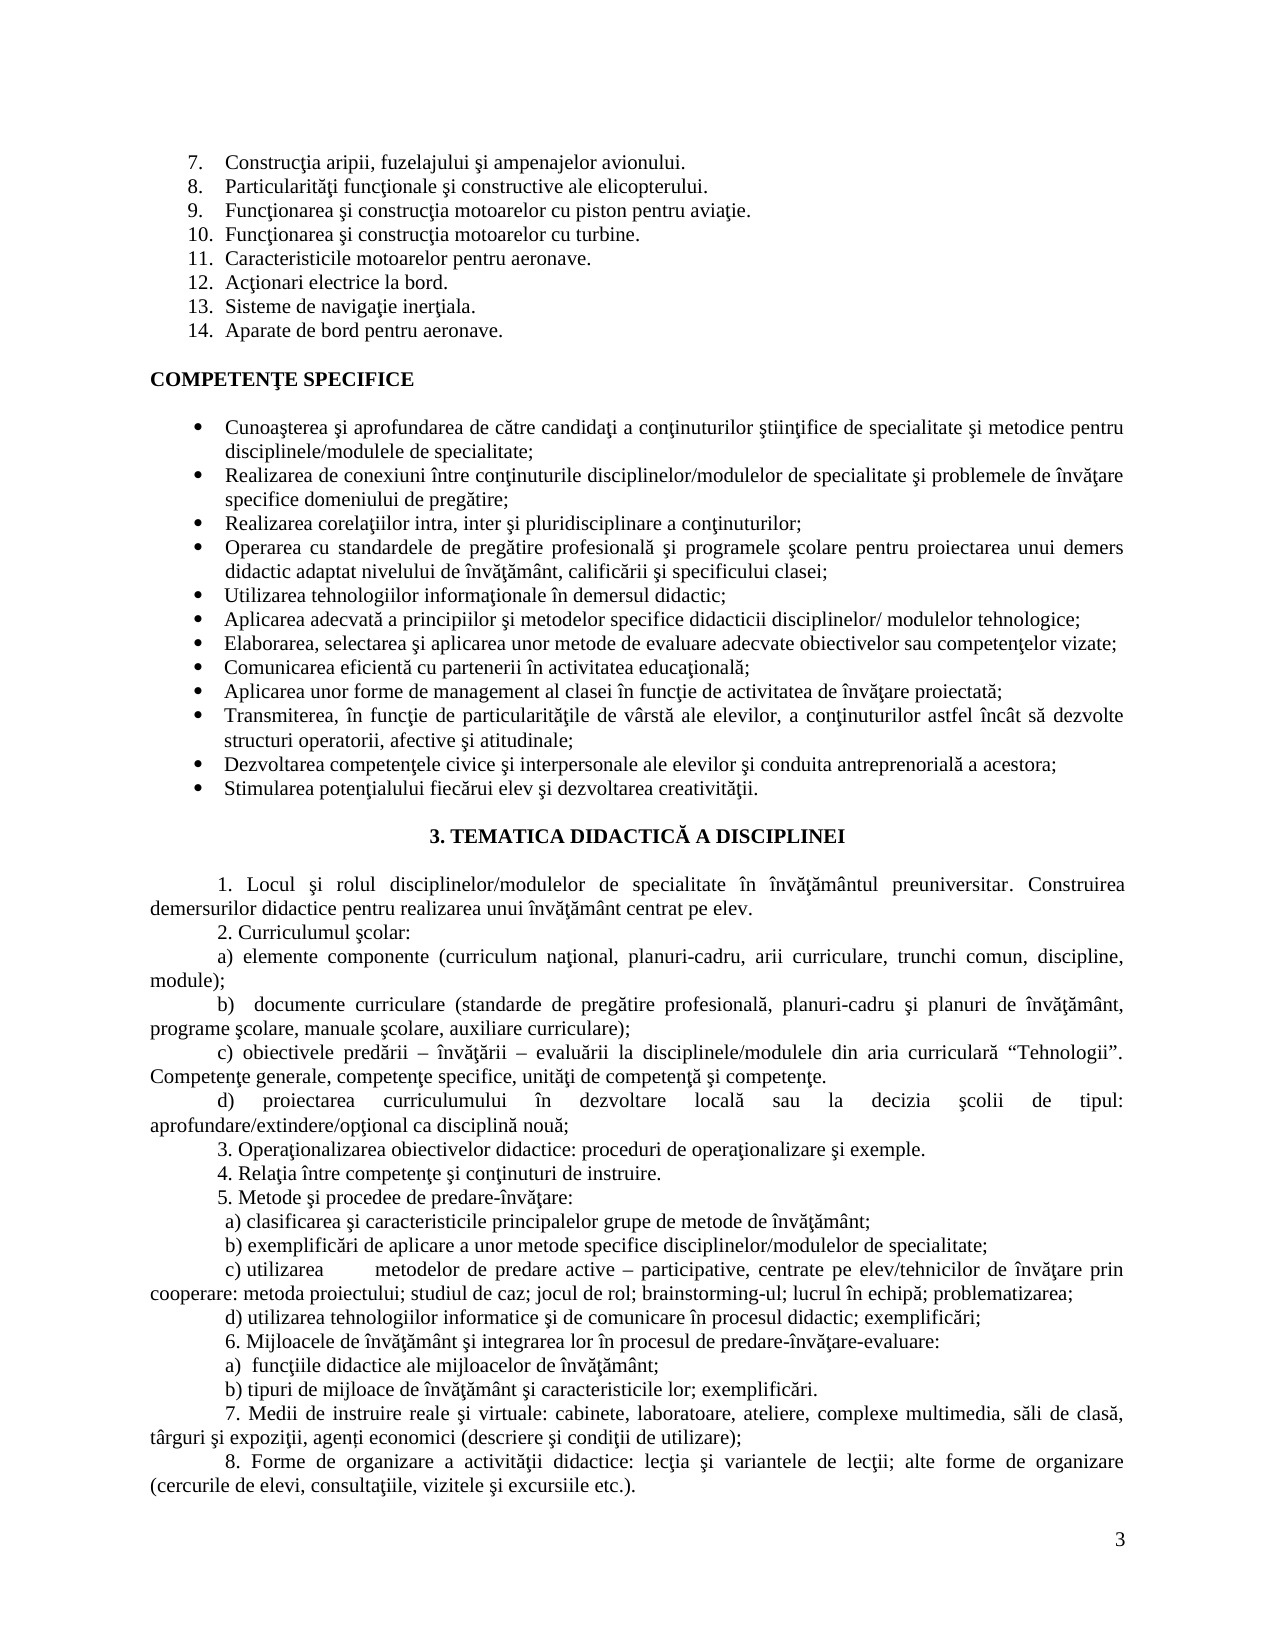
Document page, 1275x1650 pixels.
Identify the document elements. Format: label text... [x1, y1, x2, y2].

text a) funcţiile didactice ale mijloacelor de învăţământ; [150, 1353, 1125, 1377]
text 5. Metode şi procedee de predare-învăţare: [150, 1185, 1125, 1209]
list Construcţia aripii, fuzelajului şi ampenajelor avionului. [187, 150, 1125, 174]
list Elaborarea, selectarea şi aplicarea unor metode de evaluare adecvate obiectivelor sau competenţelor vizate; [194, 631, 1125, 655]
text b) exemplificări de aplicare a unor metode specifice disciplinelor/modulelor de specialitate; [150, 1233, 1125, 1257]
list Transmiterea, în funcţie de particularităţile de vârstă ale elevilor, a conţinuturilor astfel încât să dezvolte structuri operatorii, afective şi atitudinale; [194, 703, 1125, 752]
list Particularităţi funcţionale şi constructive ale elicopterului. [187, 174, 1125, 198]
subtitle 3. TEMATICA DIDACTICĂ A DISCIPLINEI [150, 824, 1125, 848]
text c) obiectivele predării – învăţării – evaluării la disciplinele/modulele din aria curriculară “Tehnologii”. Competenţe generale, competenţe specifice, unităţi de competenţă şi competenţe. [150, 1040, 1125, 1088]
text 8. Forme de organizare a activităţii didactice: lecţia şi variantele de lecţii; alte forme de organizare (cercurile de elevi, consultaţiile, vizitele şi excursiile etc.). [150, 1449, 1125, 1497]
list 2. Curriculumul şcolar: [179, 920, 1125, 944]
list Operarea cu standardele de pregătire profesională şi programele şcolare pentru proiectarea unui demers didactic adaptat nivelului de învăţământ, calificării şi specificului clasei; [194, 535, 1125, 583]
text 6. Mijloacele de învăţământ şi integrarea lor în procesul de predare-învăţare-evaluare: [150, 1329, 1125, 1353]
list Funcţionarea şi construcţia motoarelor cu turbine. [187, 222, 1125, 246]
text COMPETENŢE SPECIFICE [150, 367, 1125, 391]
list Acţionari electrice la bord. [187, 270, 1125, 294]
text a) clasificarea şi caracteristicile principalelor grupe de metode de învăţământ; [150, 1209, 1125, 1233]
text 1. Locul şi rolul disciplinelor/modulelor de specialitate în învăţământul preuniversitar. Construirea demersurilor didactice pentru realizarea unui învăţământ centrat pe elev. [150, 872, 1125, 920]
text 4. Relaţia între competenţe şi conţinuturi de instruire. [150, 1161, 1125, 1185]
text b) documente curriculare (standarde de pregătire profesională, planuri-cadru şi planuri de învăţământ, programe şcolare, manuale şcolare, auxiliare curriculare); [150, 992, 1125, 1040]
list Realizarea corelaţiilor intra, inter şi pluridisciplinare a conţinuturilor; [194, 511, 1125, 535]
list Comunicarea eficientă cu partenerii în activitatea educaţională; [194, 655, 1125, 679]
text 3. Operaţionalizarea obiectivelor didactice: proceduri de operaţionalizare şi exemple. [150, 1137, 1125, 1161]
text c) utilizarea metodelor de predare active – participative, centrate pe elev/tehnicilor de învăţare prin cooperare: metoda proiectului; studiul de caz; jocul de rol; brainstorming-ul; lucrul în echipă; problematizarea; [150, 1257, 1125, 1305]
list Utilizarea tehnologiilor informaţionale în demersul didactic; [194, 583, 1125, 607]
list Aparate de bord pentru aeronave. [187, 318, 1125, 342]
list Funcţionarea şi construcţia motoarelor cu piston pentru aviaţie. [187, 198, 1125, 222]
list Aplicarea adecvată a principiilor şi metodelor specifice didacticii disciplinelor/ modulelor tehnologice; [194, 607, 1125, 631]
text d) utilizarea tehnologiilor informatice şi de comunicare în procesul didactic; exemplificări; [150, 1305, 1125, 1329]
list Cunoaşterea şi aprofundarea de către candidaţi a conţinuturilor ştiinţifice de specialitate şi metodice pentru disciplinele/modulele de specialitate; [194, 415, 1125, 463]
text b) tipuri de mijloace de învăţământ şi caracteristicile lor; exemplificări. [150, 1377, 1125, 1401]
list Aplicarea unor forme de management al clasei în funcţie de activitatea de învăţare proiectată; [194, 679, 1125, 703]
list Caracteristicile motoarelor pentru aeronave. [187, 246, 1125, 270]
list Sisteme de navigaţie inerţiala. [187, 294, 1125, 318]
text a) elemente componente (curriculum naţional, planuri-cadru, arii curriculare, trunchi comun, discipline, module); [150, 944, 1125, 992]
list Stimularea potenţialului fiecărui elev şi dezvoltarea creativităţii. [194, 776, 1125, 800]
text 7. Medii de instruire reale şi virtuale: cabinete, laboratoare, ateliere, complexe multimedia, săli de clasă, târguri şi expoziţii, agenți economici (descriere şi condiţii de utilizare); [150, 1401, 1125, 1449]
list Dezvoltarea competenţele civice şi interpersonale ale elevilor şi conduita antreprenorială a acestora; [194, 752, 1125, 776]
list Realizarea de conexiuni între conţinuturile disciplinelor/modulelor de specialitate şi problemele de învăţare specifice domeniului de pregătire; [194, 463, 1125, 511]
text d) proiectarea curriculumului în dezvoltare locală sau la decizia şcolii de tipul: aprofundare/extindere/opţional ca disciplină nouă; [150, 1088, 1125, 1137]
